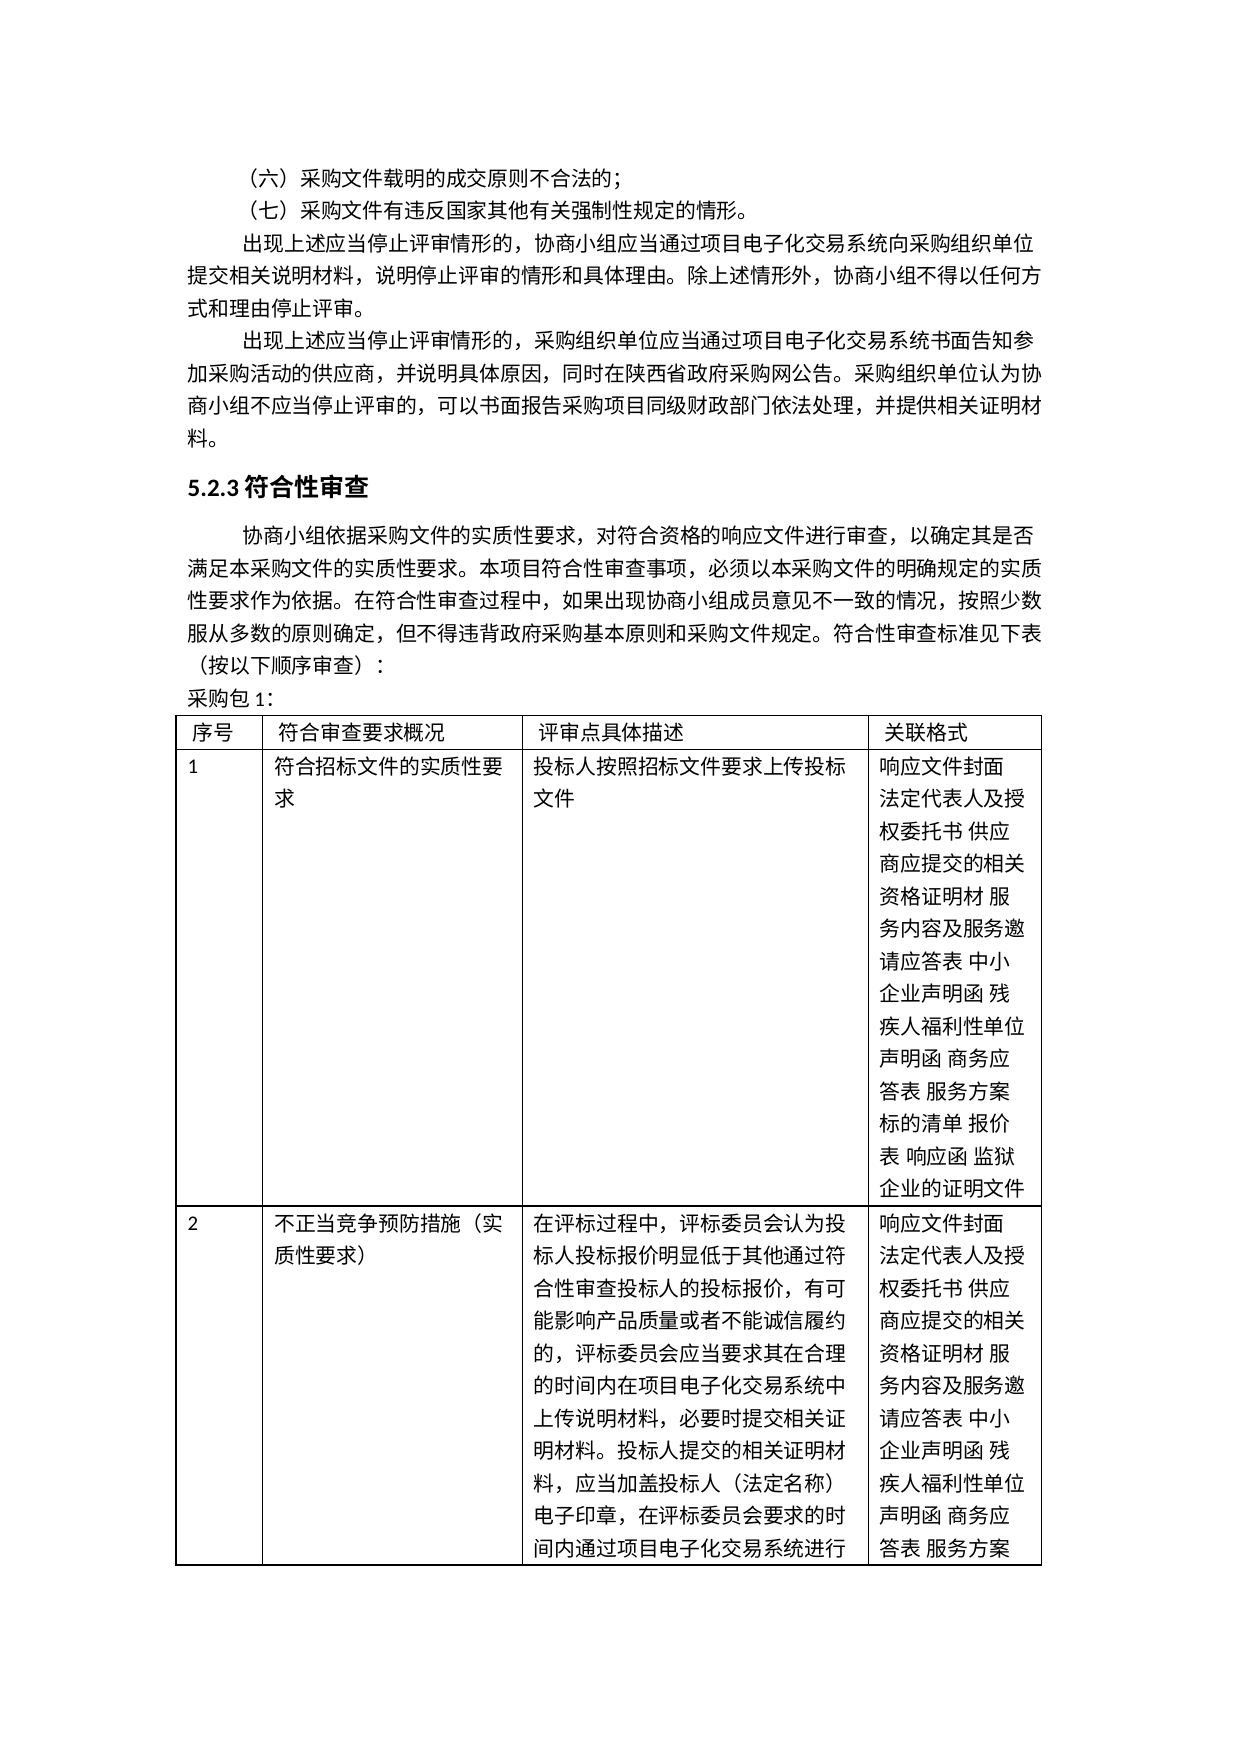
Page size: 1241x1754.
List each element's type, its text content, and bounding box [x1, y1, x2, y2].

text 出现上述应当停止评审情形的，协商小组应当通过项目电子化交易系统向采购组织单位提交相关说明材料，说明停止评审的情形和具体理由。除上述情形外，协商小组不得以任何方式和理由停止评审。 [187, 227, 1053, 324]
table_cell 符合招标文件的实质性要求 [263, 750, 522, 1205]
text 出现上述应当停止评审情形的，采购组织单位应当通过项目电子化交易系统书面告知参加采购活动的供应商，并说明具体原因，同时在陕西省政府采购网公告。采购组织单位认为协商小组不应当停止评审的，可以书面报告采购项目同级财政部门依法处理，并提供相关证明材料。 [187, 324, 1053, 454]
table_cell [869, 1207, 1041, 1564]
table_cell 2 [177, 1207, 262, 1564]
table_cell 响应文件封面 法定代表人及授权委托书 供应商应提交的相关资格证明材 服务内容及服务邀请应答表 中小企业声明函 残疾人福利性单位声明函 商务应答表 服务方案 标的清单 报价表 响应函 监狱企业的证明文件 [869, 750, 1041, 1205]
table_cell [523, 1207, 868, 1564]
table_header 序号 [177, 716, 262, 748]
table_header 关联格式 [869, 716, 1041, 748]
text （六）采购文件载明的成交原则不合法的； [187, 162, 1053, 194]
text 采购包1： [187, 682, 1053, 714]
table_cell 不正当竞争预防措施（实质性要求） [263, 1207, 522, 1564]
table_cell 1 [177, 750, 262, 1205]
text 协商小组依据采购文件的实质性要求，对符合资格的响应文件进行审查，以确定其是否满足本采购文件的实质性要求。本项目符合性审查事项，必须以本采购文件的明确规定的实质性要求作为依据。在符合性审查过程中，如果出现协商小组成员意见不一致的情况，按照少数服从多数的原则确定，但不得违背政府采购基本原则和采购文件规定。符合性审查标准见下表（按以下顺序审查）： [187, 519, 1053, 682]
table_header 符合审查要求概况 [263, 716, 522, 748]
text 5.2.3符合性审查 [187, 454, 1053, 519]
table_header 评审点具体描述 [523, 716, 868, 748]
text （七）采购文件有违反国家其他有关强制性规定的情形。 [187, 194, 1053, 227]
table_cell 投标人按照招标文件要求上传投标文件 [523, 750, 868, 1205]
